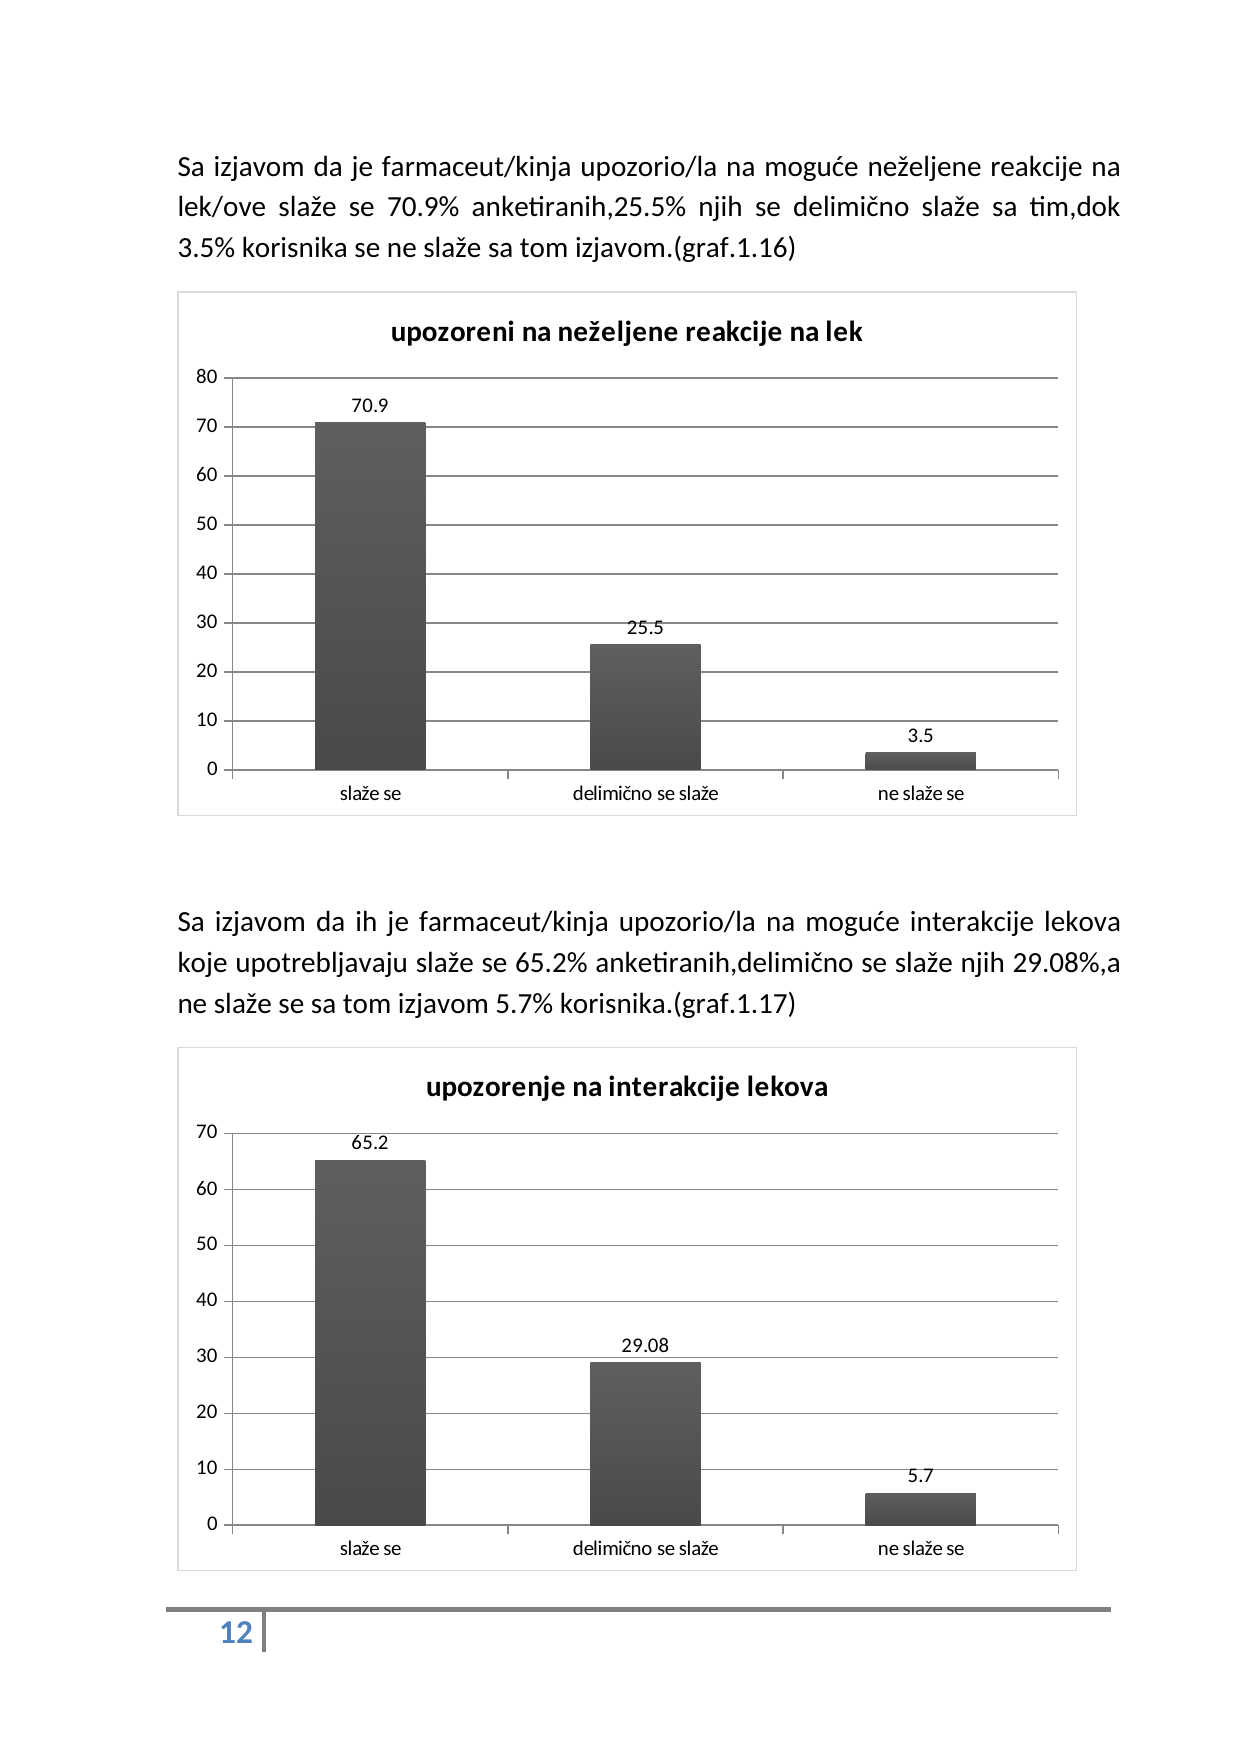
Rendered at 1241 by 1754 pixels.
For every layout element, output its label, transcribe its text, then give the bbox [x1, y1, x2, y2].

text Sa izjavom da ih je farmaceut/kinja upozorio/la na moguće interakcije lekova koje upotrebljavaju slaže se 65.2% anketiranih,delimično se slaže njih 29.08%,a ne slaže se sa tom izjavom 5.7% korisnika.(graf.1.17) [177, 903, 1122, 1021]
text Sa izjavom da je farmaceut/kinja upozorio/la na moguće neželjene reakcije na lek/ove slaže se 70.9% anketiranih,25.5% njih se delimično slaže sa tim,dok 3.5% korisnika se ne slaže sa tom izjavom.(graf.1.16) [177, 148, 1122, 265]
